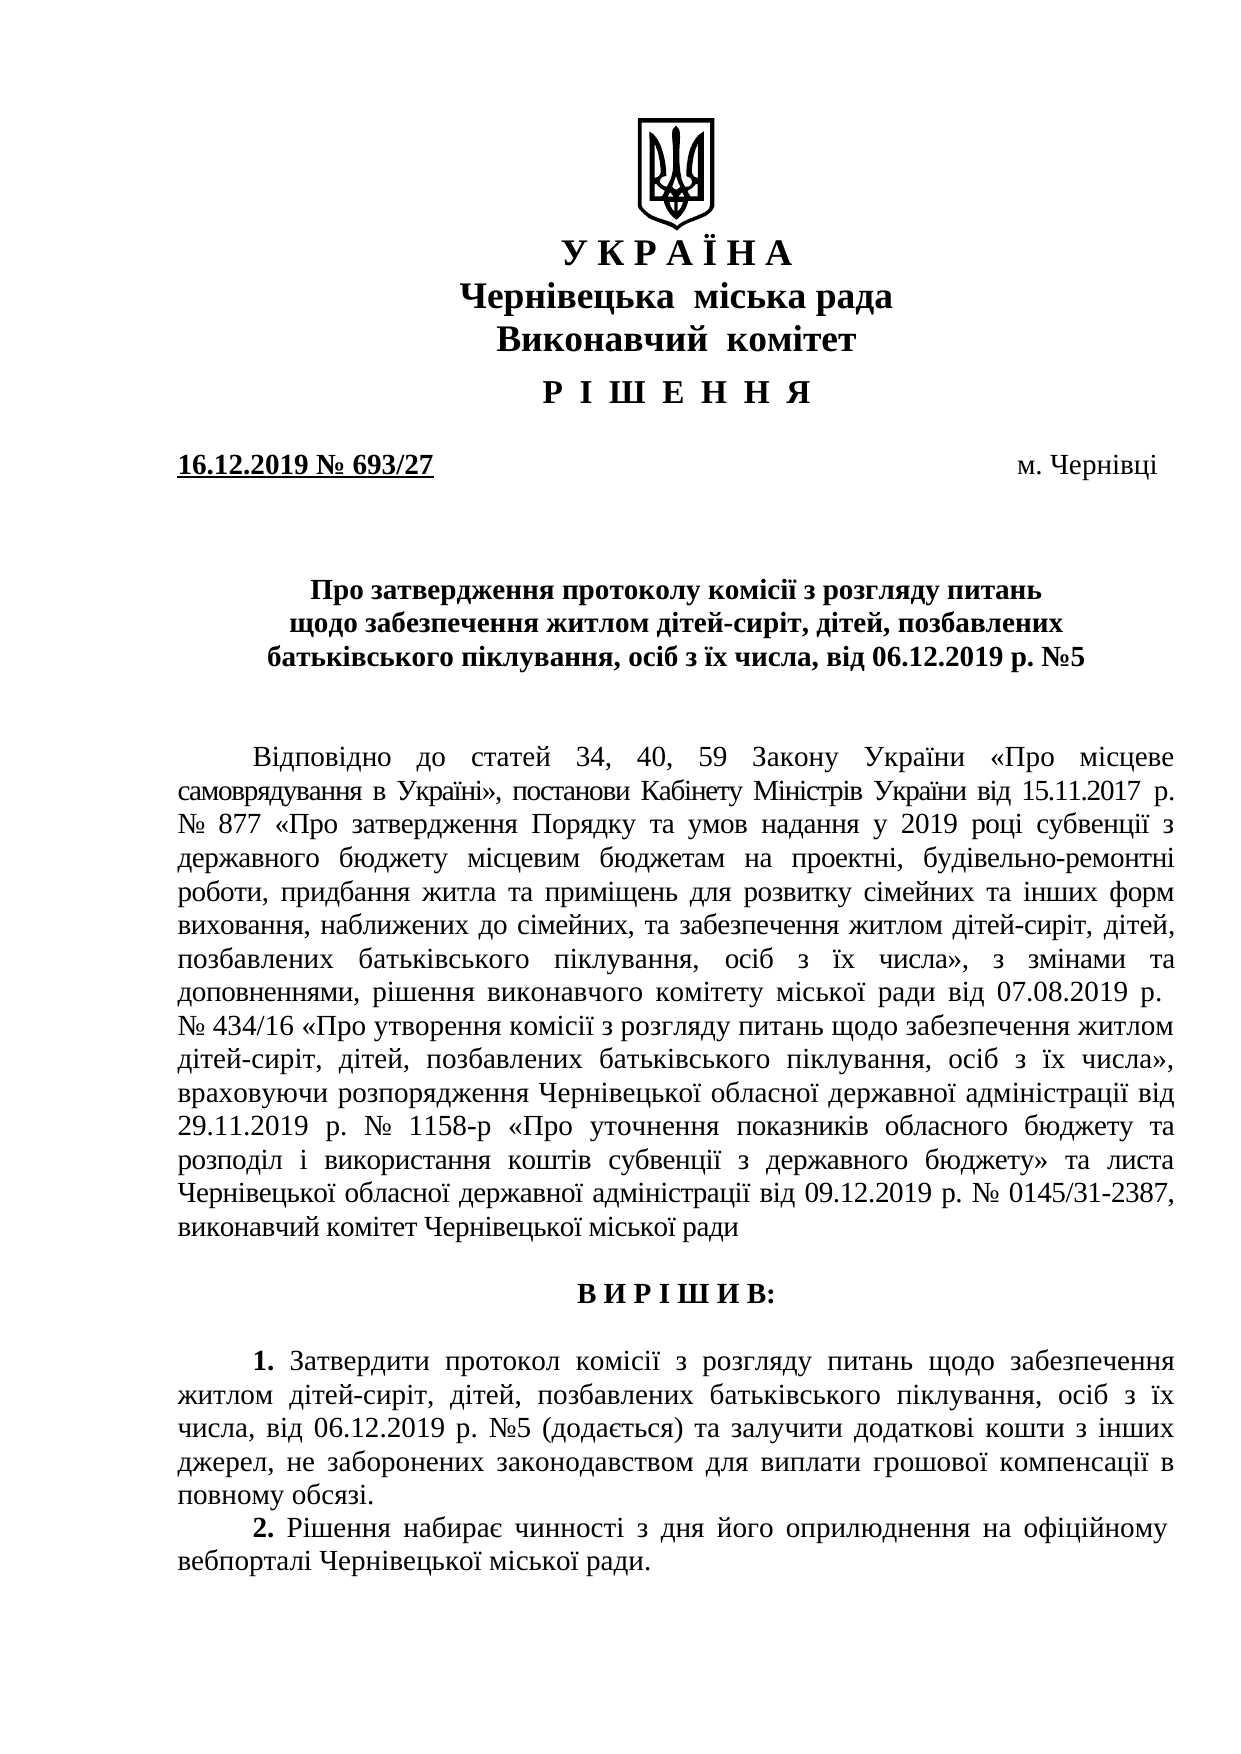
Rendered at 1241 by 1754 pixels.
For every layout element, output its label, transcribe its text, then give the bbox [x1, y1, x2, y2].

subtitle Виконавчий комітет [177, 317, 1175, 360]
text батьківського піклування, осіб з їх числа, від 06.12.2019 р. №5 [177, 639, 1175, 672]
text Відповідно до статей 34, 40, 59 Закону України «Про місцеве самоврядування в Україні», постанови Кабінету Міністрів України від 15.11.2017 р. № 877 «Про затвердження Порядку та умов надання у 2019 році субвенції з державного бюджету місцевим бюджетам на проектні, будівельно-ремонтні роботи, придбання житла та приміщень для розвитку сімейних та інших форм виховання, наближених до сімейних, та забезпечення житлом дітей-сиріт, дітей, позбавлених батьківського піклування, осіб з їх числа», з змінами та доповненнями, рішення виконавчого комітету міської ради від 07.08.2019 р. № 434/16 «Про утворення комісії з розгляду питань щодо забезпечення житлом дітей-сиріт, дітей, позбавлених батьківського піклування, осіб з їх числа», враховуючи розпорядження Чернівецької обласної державної адміністрації від 29.11.2019 р. № 1158-р «Про уточнення показників обласного бюджету та розподіл і використання коштів субвенції з державного бюджету» та листа Чернівецької обласної державної адміністрації від 09.12.2019 р. № 0145/31-2387, виконавчий комітет Чернівецької міської ради [177, 739, 1175, 1243]
text щодо забезпечення житлом дітей-сиріт, дітей, позбавлених [177, 605, 1175, 639]
text У К Р А Ї Н А [177, 231, 1175, 274]
text В И Р І Ш И В: [177, 1276, 1175, 1310]
text 2. Рішення набирає чинності з дня його оприлюднення на офіційному вебпорталі Чернівецької міської ради. [177, 1511, 1169, 1577]
text 1. Затвердити протокол комісії з розгляду питань щодо забезпечення житлом дітей-сиріт, дітей, позбавлених батьківського піклування, осіб з їх числа, від 06.12.2019 р. №5 (додається) та залучити додаткові кошти з інших джерел, не заборонених законодавством для виплати грошової компенсації в повному обсязі. [177, 1343, 1175, 1511]
text Про затвердження протоколу комісії з розгляду питань [177, 572, 1175, 605]
subtitle Р І Ш Е Н Н Я [177, 372, 1175, 411]
text Чернівецька міська рада [177, 274, 1175, 317]
text 16.12.2019 № 693/27 м. Чернівці [177, 451, 1175, 481]
